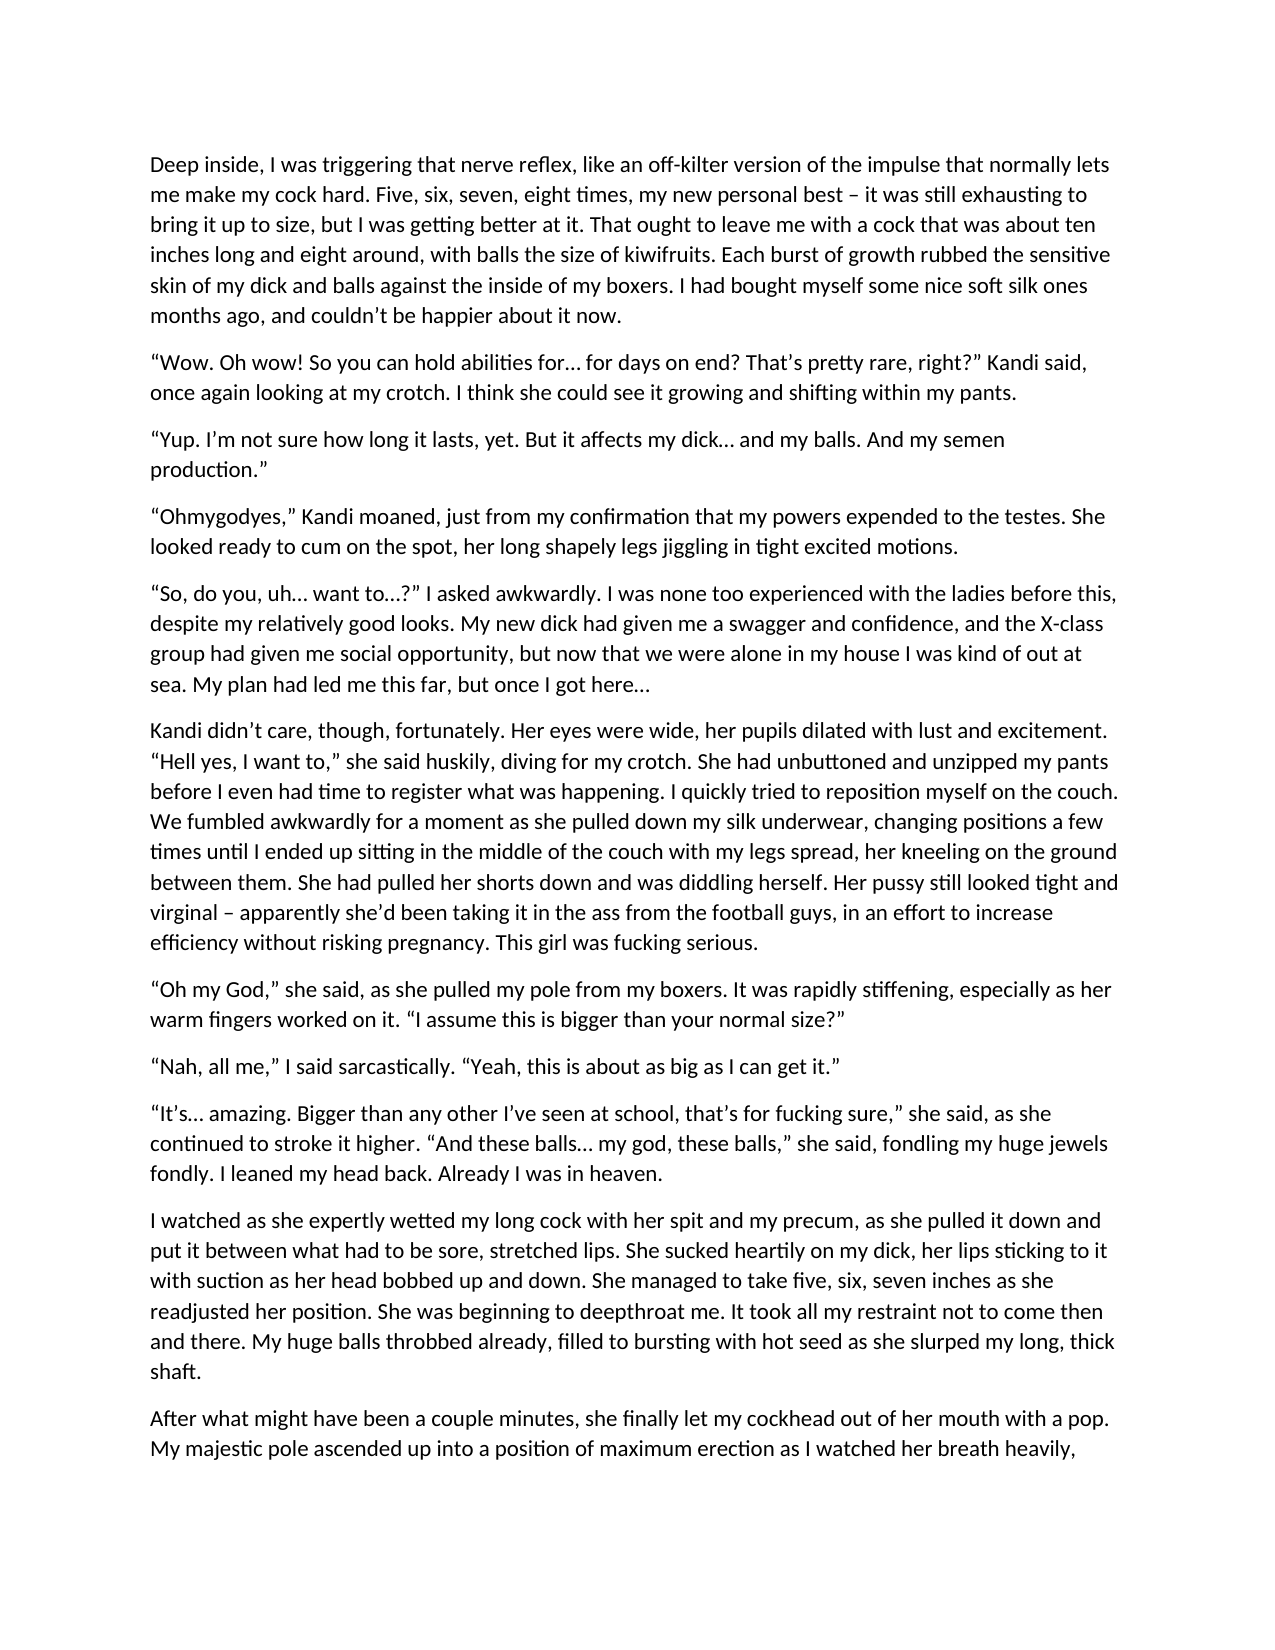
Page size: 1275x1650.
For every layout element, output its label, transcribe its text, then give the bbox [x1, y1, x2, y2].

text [150, 1404, 1125, 1462]
text “Ohmygodyes,” Kandi moaned, just from my confirmation that my powers expended to the testes. She looked ready to cum on the spot, her long shapely legs jiggling in tight excited motions. [150, 502, 1125, 560]
text Deep inside, I was triggering that nerve reflex, like an off-kilter version of the impulse that normally lets me make my cock hard. Five, six, seven, eight times, my new personal best – it was still exhausting to bring it up to size, but I was getting better at it. That ought to leave me with a cock that was about ten inches long and eight around, with balls the size of kiwifruits. Each burst of growth rubbed the sensitive skin of my dick and balls against the inside of my boxers. I had bought myself some nice soft silk ones months ago, and couldn’t be happier about it now. [150, 150, 1125, 329]
text I watched as she expertly wetted my long cock with her spit and my precum, as she pulled it down and put it between what had to be sore, stretched lips. She sucked heartily on my dick, her lips sticking to it with suction as her head bobbed up and down. She managed to take five, six, seven inches as she readjusted her position. She was beginning to deepthroat me. It took all my restraint not to come then and there. My huge balls throbbed already, filled to bursting with hot seed as she slurped my long, thick shaft. [150, 1206, 1125, 1385]
text “So, do you, uh… want to…?” I asked awkwardly. I was none too experienced with the ladies before this, despite my relatively good looks. My new dick had given me a swagger and confidence, and the X-class group had given me social opportunity, but now that we were alone in my house I was kind of out at sea. My plan had led me this far, but once I got here… [150, 579, 1125, 698]
text “Yup. I’m not sure how long it lasts, yet. But it affects my dick… and my balls. And my semen production.” [150, 425, 1125, 483]
text Kandi didn’t care, though, fortunately. Her eyes were wide, her pupils dilated with lust and excitement. “Hell yes, I want to,” she said huskily, diving for my crotch. She had unbuttoned and unzipped my pants before I even had time to register what was happening. I quickly tried to reposition myself on the couch. We fumbled awkwardly for a moment as she pulled down my silk underwear, changing positions a few times until I ended up sitting in the middle of the couch with my legs spread, her kneeling on the ground between them. She had pulled her shorts down and was diddling herself. Her pussy still looked tight and virginal – apparently she’d been taking it in the ass from the football guys, in an effort to increase efficiency without risking pregnancy. This girl was fucking serious. [150, 717, 1125, 956]
text “Wow. Oh wow! So you can hold abilities for… for days on end? That’s pretty rare, right?” Kandi said, once again looking at my crotch. I think she could see it growing and shifting within my pants. [150, 348, 1125, 406]
text “Oh my God,” she said, as she pulled my pole from my boxers. It was rapidly stiffening, especially as her warm fingers worked on it. “I assume this is bigger than your normal size?” [150, 975, 1125, 1033]
text “Nah, all me,” I said sarcastically. “Yeah, this is about as big as I can get it.” [150, 1052, 1125, 1080]
text “It’s… amazing. Bigger than any other I’ve seen at school, that’s for fucking sure,” she said, as she continued to stroke it higher. “And these balls… my god, these balls,” she said, fondling my huge jewels fondly. I leaned my head back. Already I was in heaven. [150, 1099, 1125, 1187]
